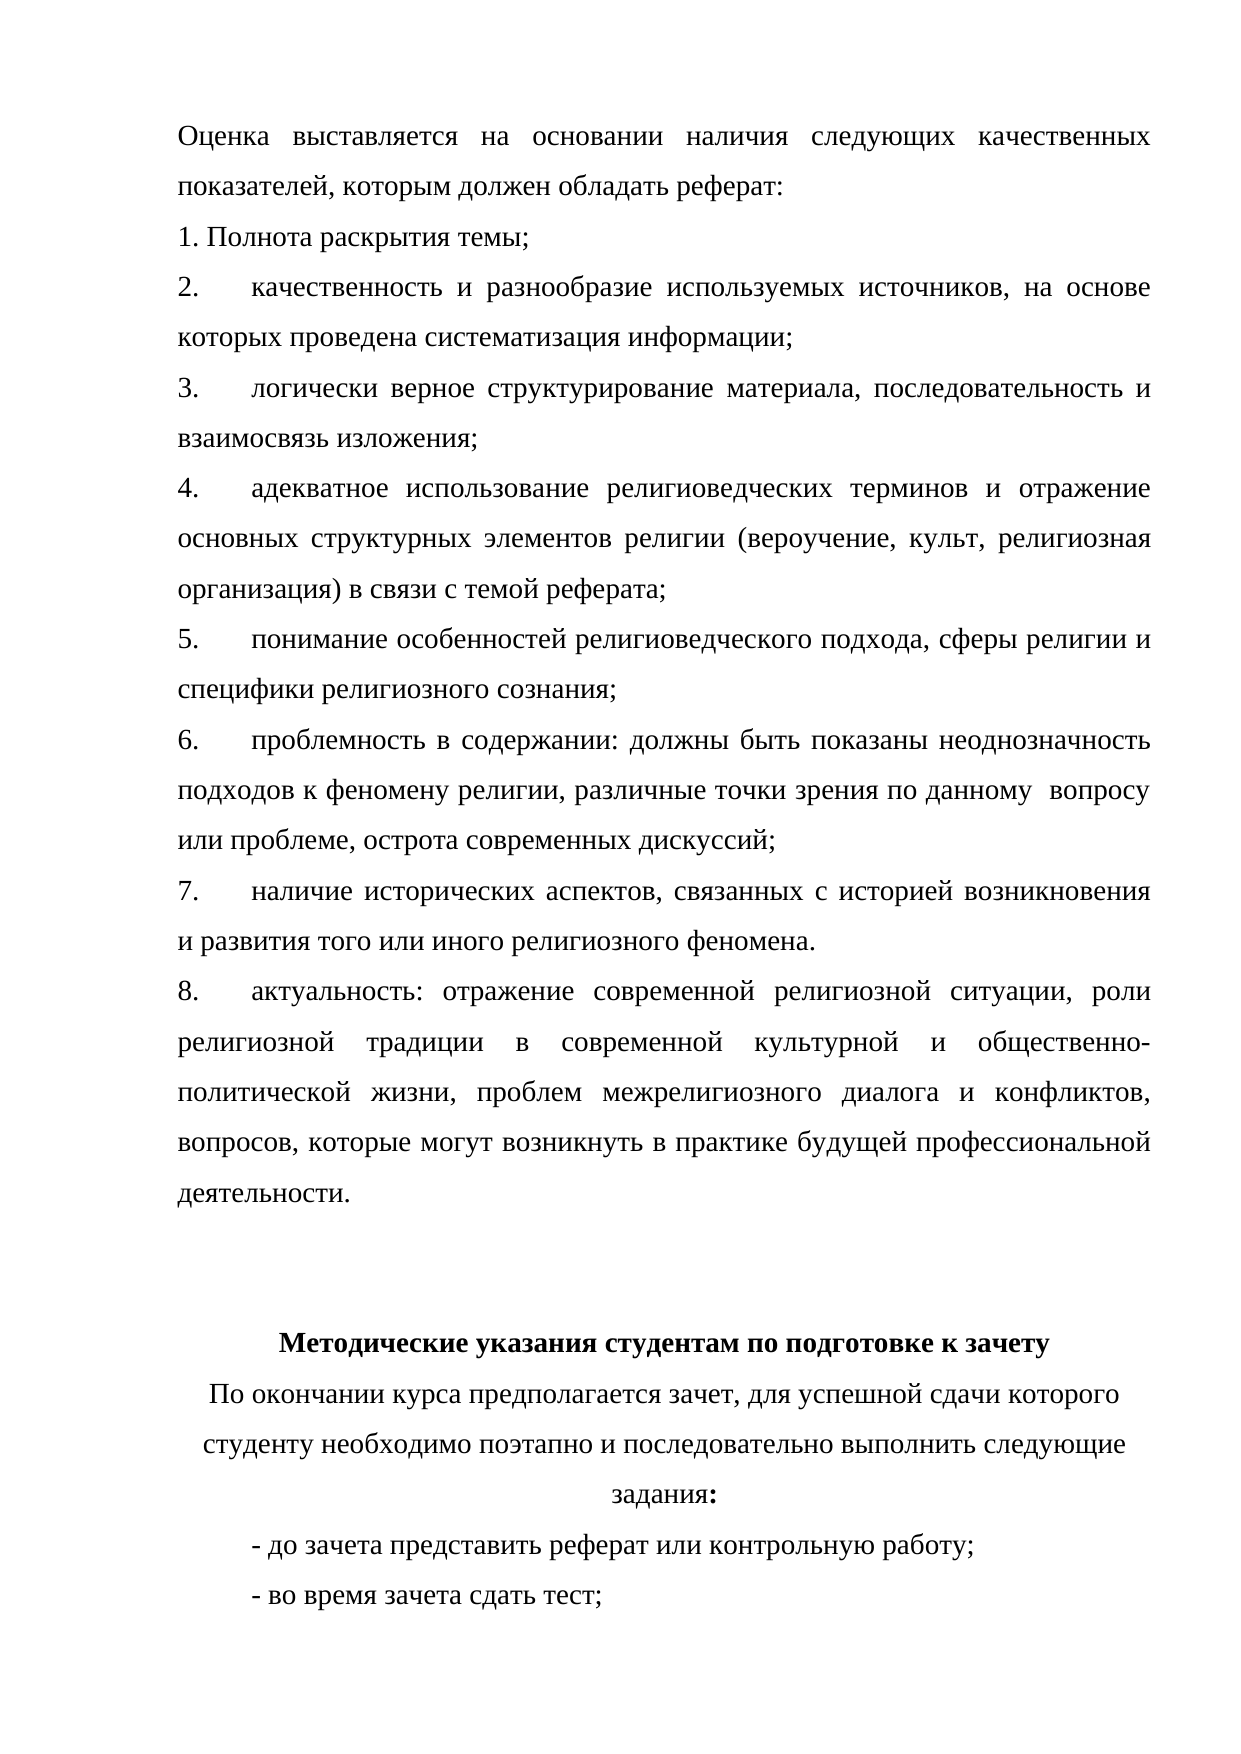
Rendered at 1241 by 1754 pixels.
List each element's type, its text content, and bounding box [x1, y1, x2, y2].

text 6. проблемность в содержании: должны быть показаны неоднозначность подходов к феномену религии, различные точки зрения по данному вопросу или проблеме, острота современных дискуссий; [177, 722, 1152, 856]
text - во время зачета сдать тест; [177, 1577, 1152, 1611]
text 5. понимание особенностей религиоведческого подхода, сферы религии и специфики религиозного сознания; [177, 621, 1152, 705]
text 8. актуальность: отражение современной религиозной ситуации, роли религиозной традиции в современной культурной и общественно-политической жизни, проблем межрелигиозного диалога и конфликтов, вопросов, которые могут возникнуть в практике будущей профессиональной деятельности. [177, 973, 1152, 1208]
text Методические указания студентам по подготовке к зачету По окончании курса предполагается зачет, для успешной сдачи которого студенту необходимо поэтапно и последовательно выполнить следующие задания: [177, 1326, 1152, 1510]
text 2. качественность и разнообразие используемых источников, на основе которых проведена систематизация информации; [177, 269, 1152, 353]
text 1. Полнота раскрытия темы; [177, 219, 1152, 252]
text - до зачета представить реферат или контрольную работу; [177, 1527, 1152, 1560]
text 7. наличие исторических аспектов, связанных с историей возникновения и развития того или иного религиозного феномена. [177, 873, 1152, 957]
text Оценка выставляется на основании наличия следующих качественных показателей, которым должен обладать реферат: [177, 118, 1152, 202]
text 4. адекватное использование религиоведческих терминов и отражение основных структурных элементов религии (вероучение, культ, религиозная организация) в связи с темой реферата; [177, 470, 1152, 604]
text 3. логически верное структурирование материала, последовательность и взаимосвязь изложения; [177, 370, 1152, 453]
